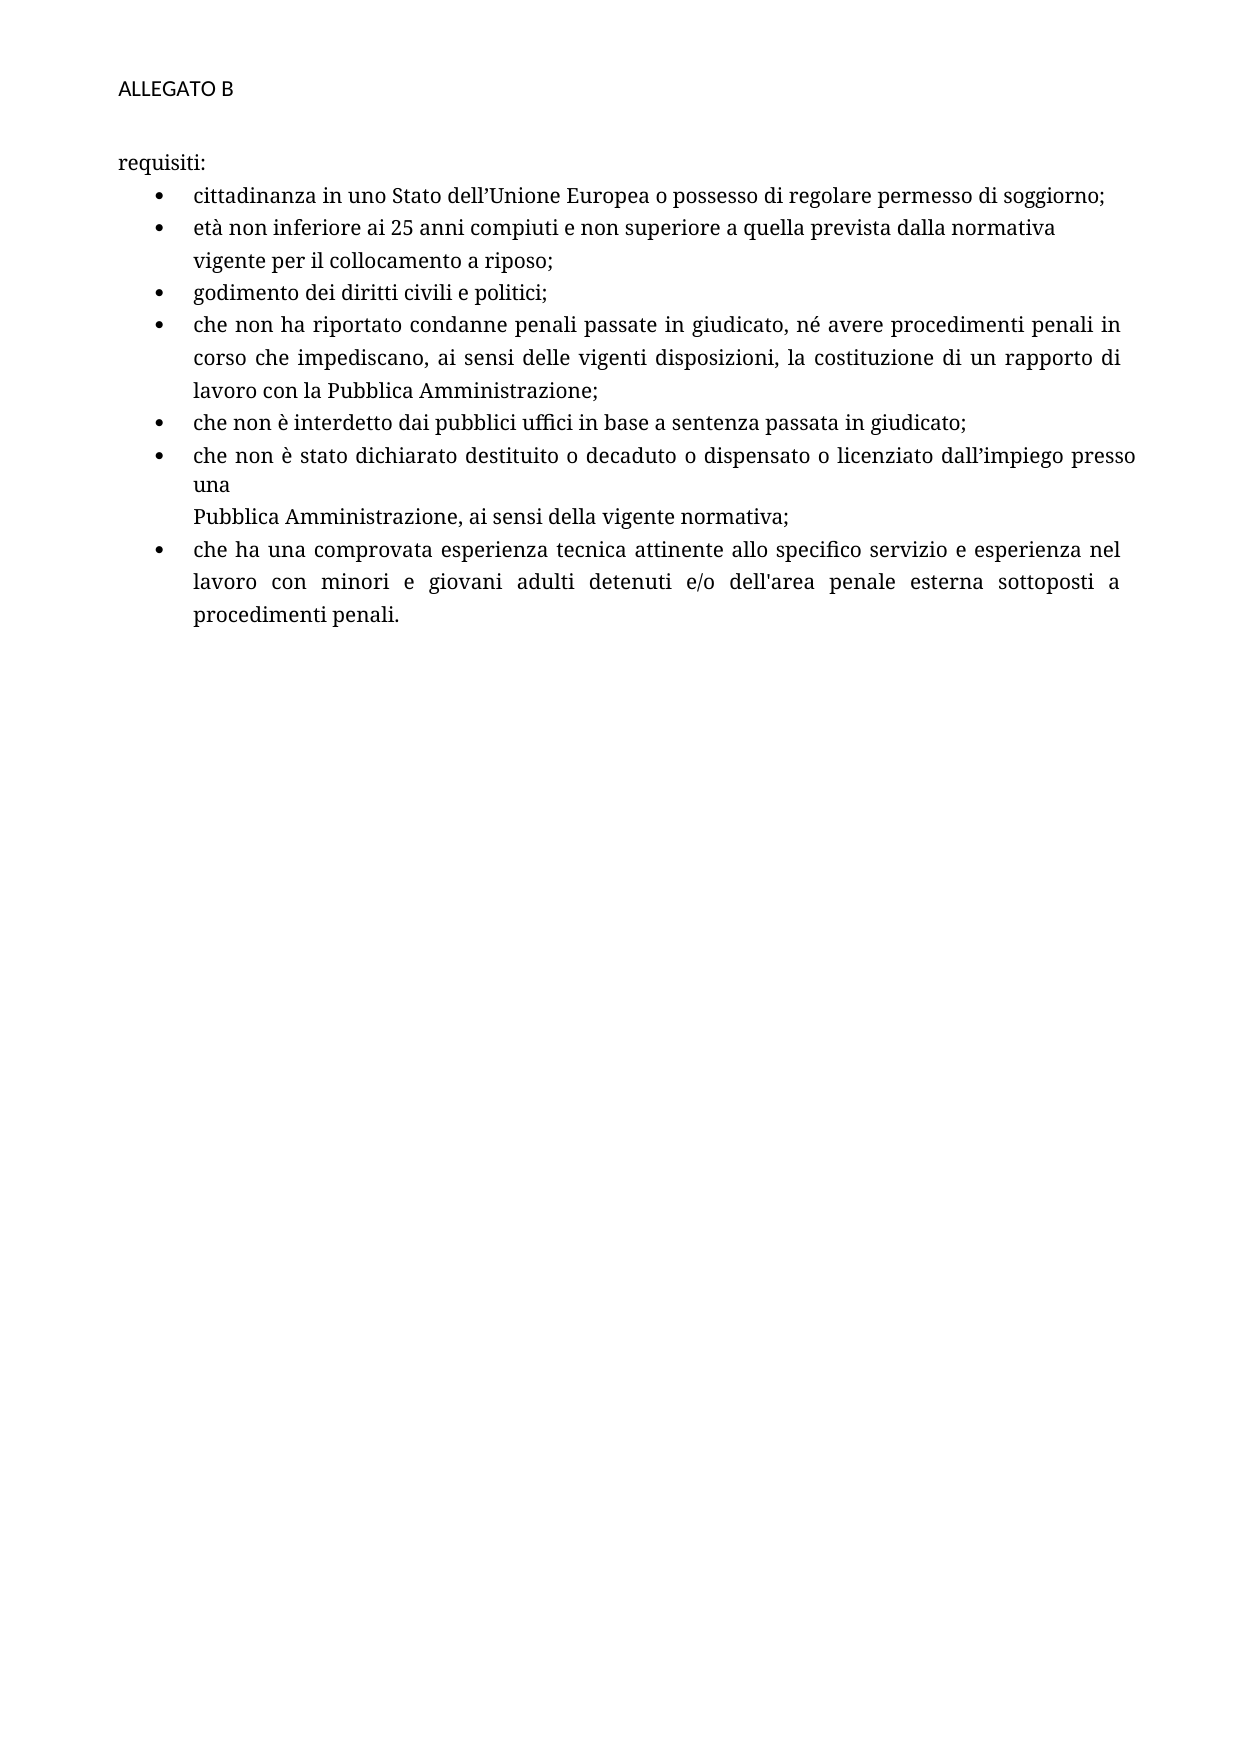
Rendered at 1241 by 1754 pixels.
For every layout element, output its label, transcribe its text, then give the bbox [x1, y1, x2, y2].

list che ha una comprovata esperienza tecnica attinente allo specifico servizio e esperienza nel lavoro con minori e giovani adulti detenuti e/o dell'area penale esterna sottoposti a procedimenti penali. [156, 535, 1121, 628]
list età non inferiore ai 25 anni compiuti e non superiore a quella prevista dalla normativa vigente per il collocamento a riposo; [156, 213, 1121, 274]
list che non ha riportato condanne penali passate in giudicato, né avere procedimenti penali in corso che impediscano, ai sensi delle vigenti disposizioni, la costituzione di un rapporto di lavoro con la Pubblica Amministrazione; [156, 311, 1121, 404]
list che non è interdetto dai pubblici uffici in base a sentenza passata in giudicato; [156, 408, 1137, 437]
list cittadinanza in uno Stato dell’Unione Europea o possesso di regolare permesso di soggiorno; [156, 181, 1137, 209]
list che non è stato dichiarato destituito o decaduto o dispensato o licenziato dall’impiego presso una [156, 441, 1137, 498]
text Pubblica Amministrazione, ai sensi della vigente normativa; [193, 502, 1137, 531]
text requisiti: [118, 148, 1137, 177]
list godimento dei diritti civili e politici; [156, 279, 1137, 306]
